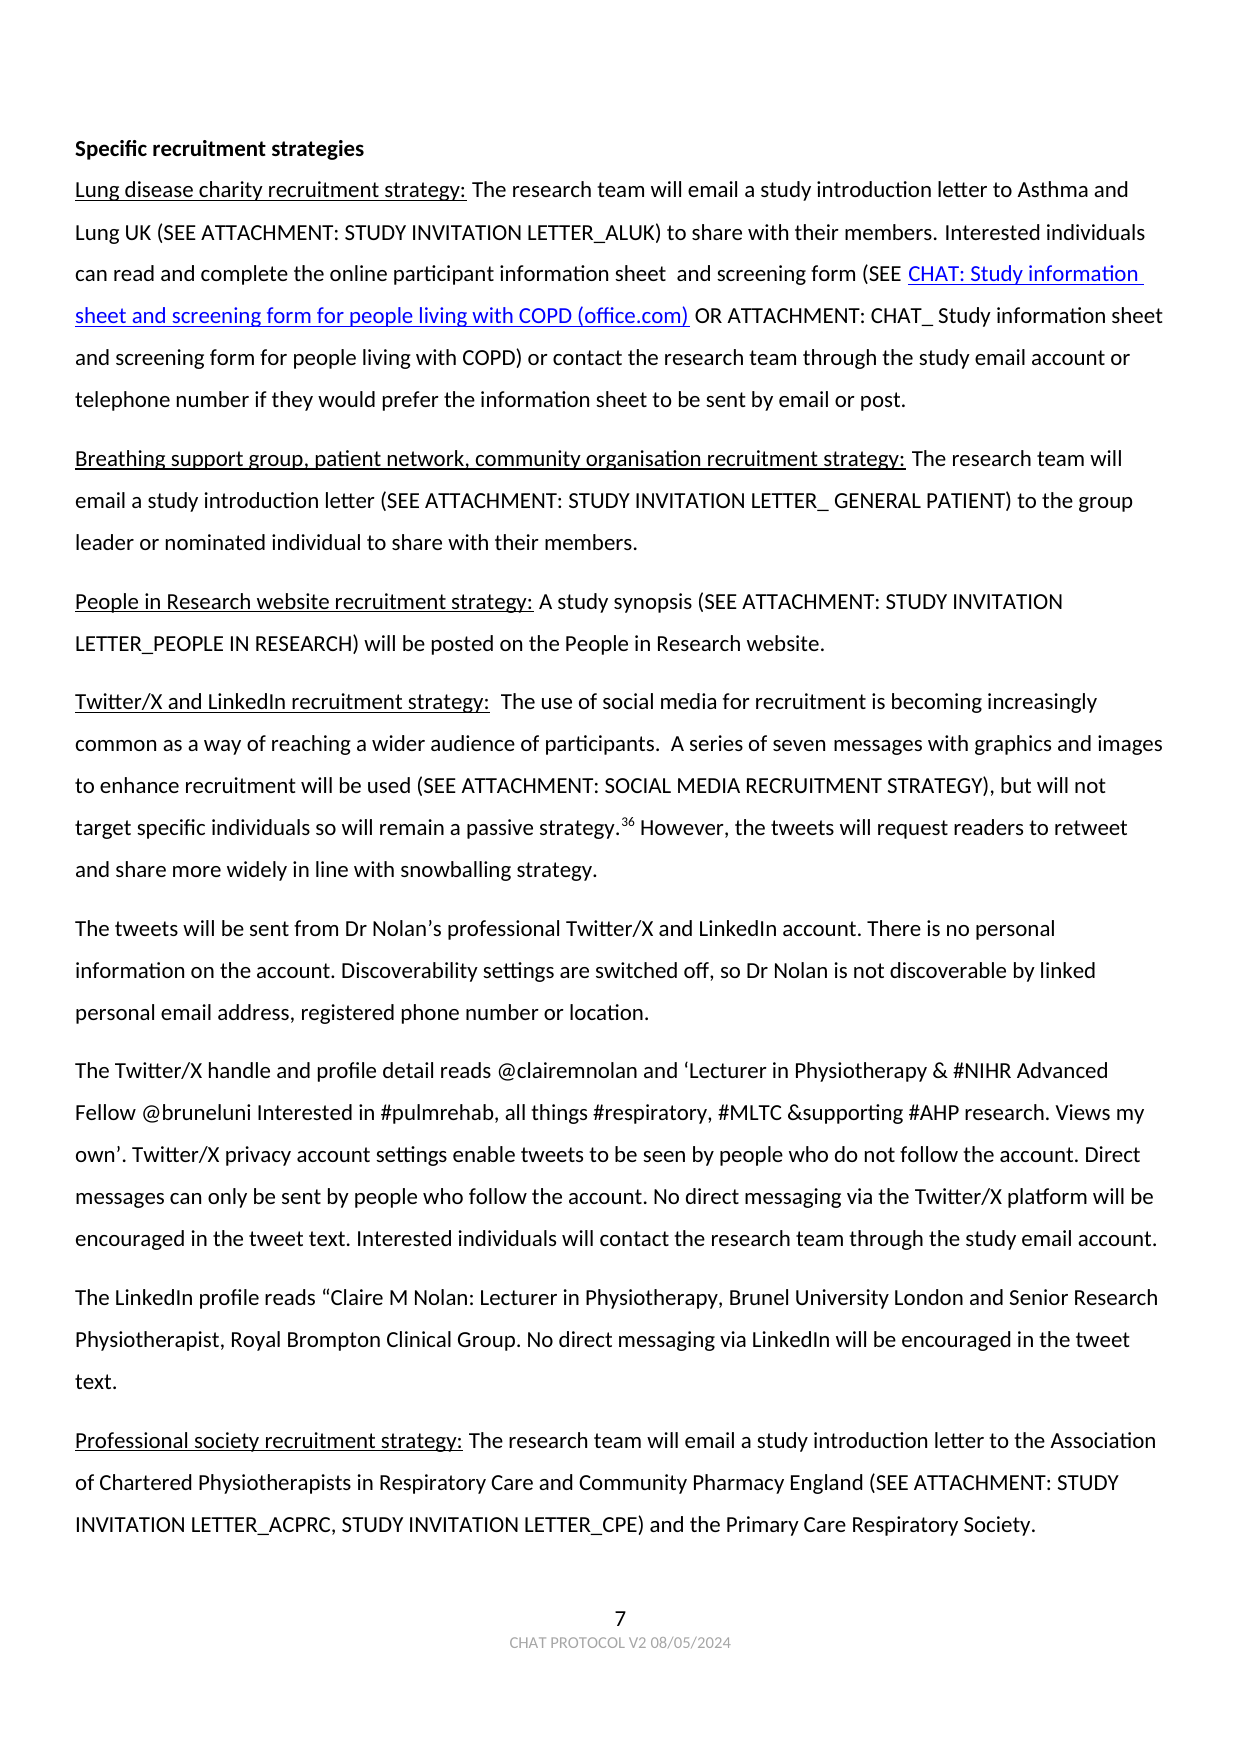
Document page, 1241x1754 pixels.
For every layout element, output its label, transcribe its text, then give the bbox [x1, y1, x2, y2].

text The Twitter/X handle and profile detail reads @clairemnolan and ‘Lecturer in Physiotherapy & #NIHR Advanced Fellow @bruneluni Interested in #pulmrehab, all things #respiratory, #MLTC &supporting #AHP research. Views my own’. Twitter/X privacy account settings enable tweets to be seen by people who do not follow the account. Direct messages can only be sent by people who follow the account. No direct messaging via the Twitter/X platform will be encouraged in the tweet text. Interested individuals will contact the research team through the study email account. [75, 1057, 1165, 1252]
text Professional society recruitment strategy: The research team will email a study introduction letter to the Association of Chartered Physiotherapists in Respiratory Care and Community Pharmacy England (SEE ATTACHMENT: STUDY INVITATION LETTER_ACPRC, STUDY INVITATION LETTER_CPE) and the Primary Care Respiratory Society. [75, 1426, 1165, 1538]
text The tweets will be sent from Dr Nolan’s professional Twitter/X and LinkedIn account. There is no personal information on the account. Discoverability settings are switched off, so Dr Nolan is not discoverable by linked personal email address, registered phone number or location. [75, 914, 1165, 1026]
text Breathing support group, patient network, community organisation recruitment strategy: The research team will email a study introduction letter (SEE ATTACHMENT: STUDY INVITATION LETTER_ GENERAL PATIENT) to the group leader or nominated individual to share with their members. [75, 444, 1165, 556]
text People in Research website recruitment strategy: A study synopsis (SEE ATTACHMENT: STUDY INVITATION LETTER_PEOPLE IN RESEARCH) will be posted on the People in Research website. [75, 587, 1165, 657]
text Lung disease charity recruitment strategy: The research team will email a study introduction letter to Asthma and Lung UK (SEE ATTACHMENT: STUDY INVITATION LETTER_ALUK) to share with their members. Interested individuals can read and complete the online participant information sheet and screening form (SEE CHAT: Study information sheet and screening form for people living with COPD (office.com) OR ATTACHMENT: CHAT_ Study information sheet and screening form for people living with COPD) or contact the research team through the study email account or telephone number if they would prefer the information sheet to be sent by email or post. [75, 176, 1165, 413]
text Twitter/X and LinkedIn recruitment strategy: The use of social media for recruitment is becoming increasingly common as a way of reaching a wider audience of participants. A series of seven messages with graphics and images to enhance recruitment will be used (SEE ATTACHMENT: SOCIAL MEDIA RECRUITMENT STRATEGY), but will not target specific individuals so will remain a passive strategy. However, the tweets will request readers to retweet and share more widely in line with snowballing strategy. [75, 687, 1165, 883]
text The LinkedIn profile reads “Claire M Nolan: Lecturer in Physiotherapy, Brunel University London and Senior Research Physiotherapist, Royal Brompton Clinical Group. No direct messaging via LinkedIn will be encouraged in the tweet text. [75, 1283, 1165, 1395]
subtitle Specific recruitment strategies [75, 134, 1165, 162]
